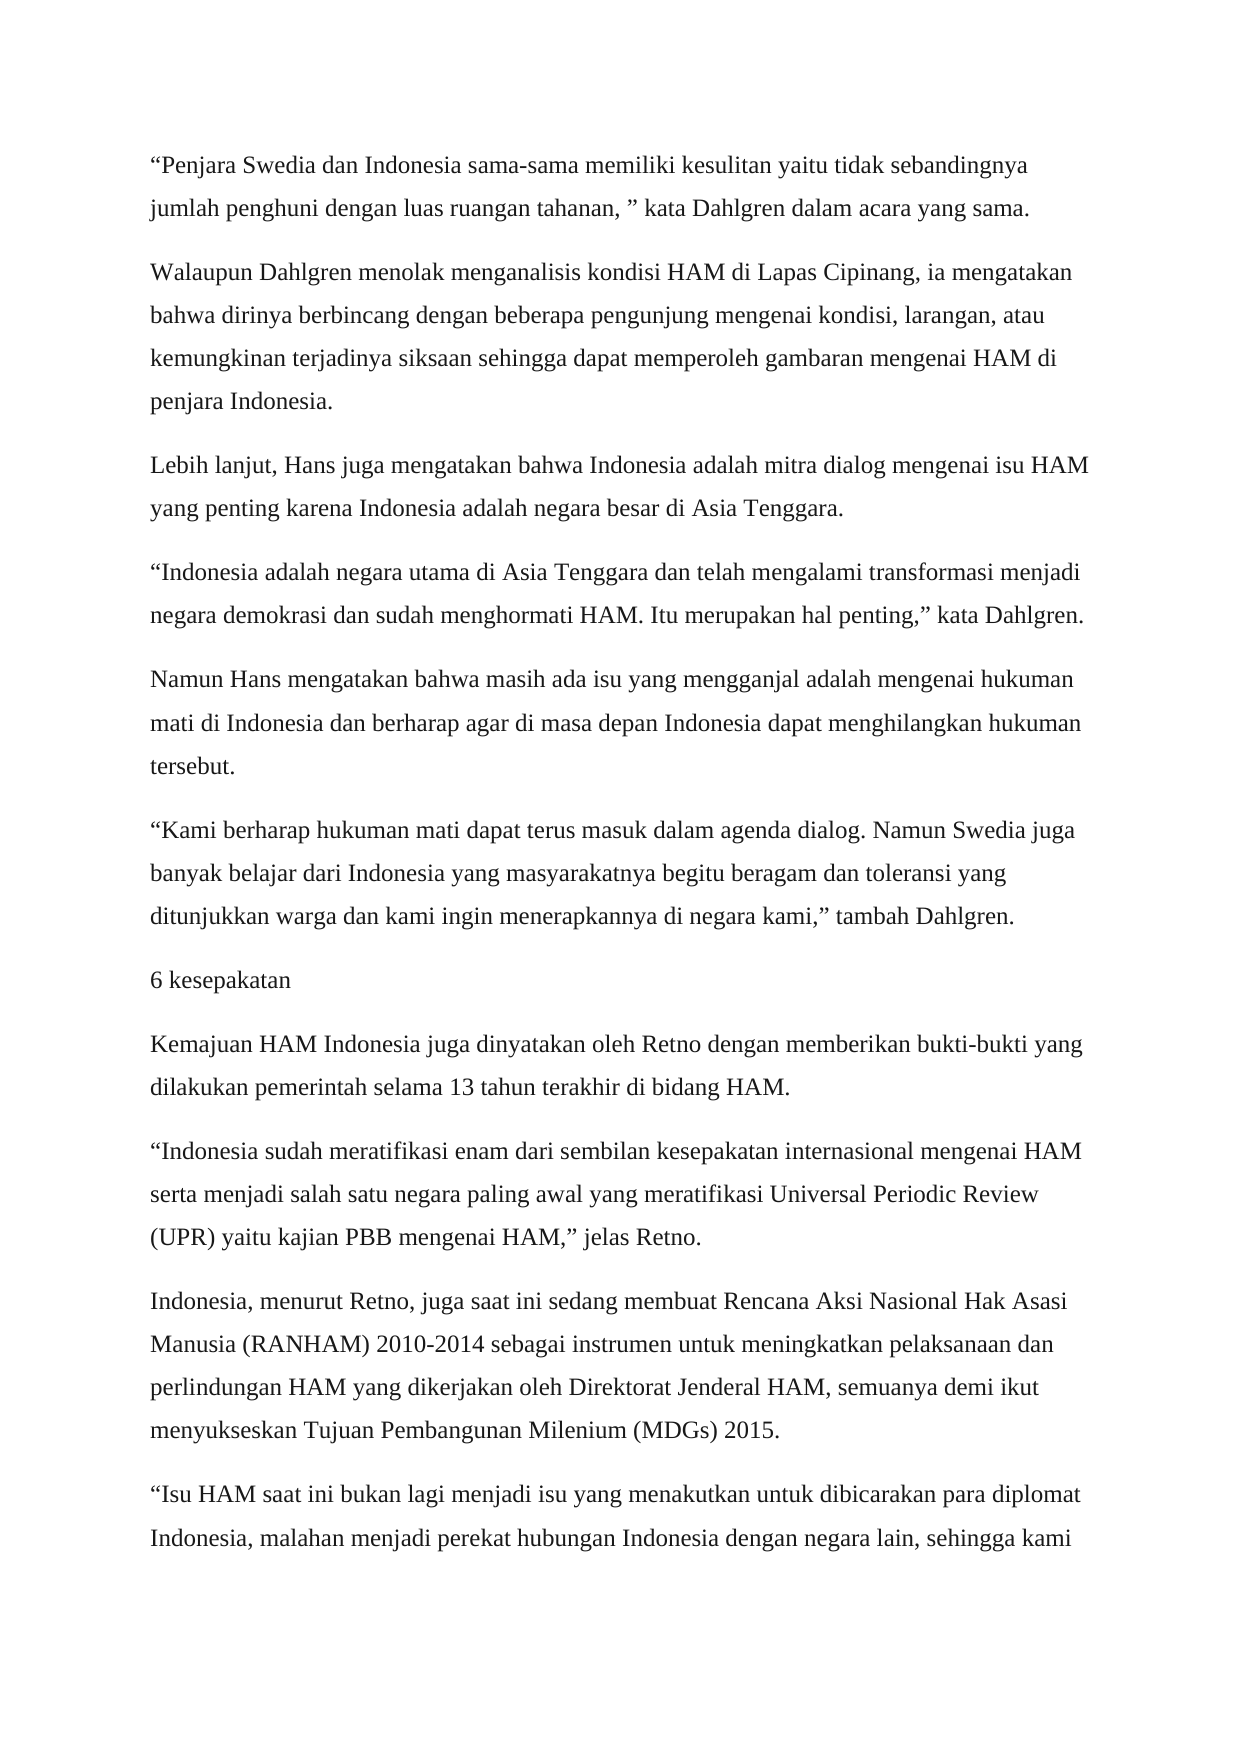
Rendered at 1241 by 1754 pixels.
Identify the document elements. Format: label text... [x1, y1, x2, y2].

text Walaupun Dahlgren menolak menganalisis kondisi HAM di Lapas Cipinang, ia mengatakan bahwa dirinya berbincang dengan beberapa pengunjung mengenai kondisi, larangan, atau kemungkinan terjadinya siksaan sehingga dapat memperoleh gambaran mengenai HAM di penjara Indonesia. [150, 257, 1090, 415]
text 6 kesepakatan [150, 965, 1090, 994]
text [150, 1479, 1090, 1551]
text “Indonesia adalah negara utama di Asia Tenggara dan telah mengalami transformasi menjadi negara demokrasi dan sudah menghormati HAM. Itu merupakan hal penting,” kata Dahlgren. [150, 557, 1090, 629]
text Indonesia, menurut Retno, juga saat ini sedang membuat Rencana Aksi Nasional Hak Asasi Manusia (RANHAM) 2010-2014 sebagai instrumen untuk meningkatkan pelaksanaan dan perlindungan HAM yang dikerjakan oleh Direktorat Jenderal HAM, semuanya demi ikut menyukseskan Tujuan Pembangunan Milenium (MDGs) 2015. [150, 1286, 1090, 1444]
text “Indonesia sudah meratifikasi enam dari sembilan kesepakatan internasional mengenai HAM serta menjadi salah satu negara paling awal yang meratifikasi Universal Periodic Review (UPR) yaitu kajian PBB mengenai HAM,” jelas Retno. [150, 1136, 1090, 1251]
text “Penjara Swedia dan Indonesia sama-sama memiliki kesulitan yaitu tidak sebandingnya jumlah penghuni dengan luas ruangan tahanan, ” kata Dahlgren dalam acara yang sama. [150, 150, 1090, 222]
text Namun Hans mengatakan bahwa masih ada isu yang mengganjal adalah mengenai hukuman mati di Indonesia dan berharap agar di masa depan Indonesia dapat menghilangkan hukuman tersebut. [150, 664, 1090, 779]
text Lebih lanjut, Hans juga mengatakan bahwa Indonesia adalah mitra dialog mengenai isu HAM yang penting karena Indonesia adalah negara besar di Asia Tenggara. [150, 450, 1090, 522]
text “Kami berharap hukuman mati dapat terus masuk dalam agenda dialog. Namun Swedia juga banyak belajar dari Indonesia yang masyarakatnya begitu beragam dan toleransi yang ditunjukkan warga dan kami ingin menerapkannya di negara kami,” tambah Dahlgren. [150, 815, 1090, 930]
text Kemajuan HAM Indonesia juga dinyatakan oleh Retno dengan memberikan bukti-bukti yang dilakukan pemerintah selama 13 tahun terakhir di bidang HAM. [150, 1029, 1090, 1101]
